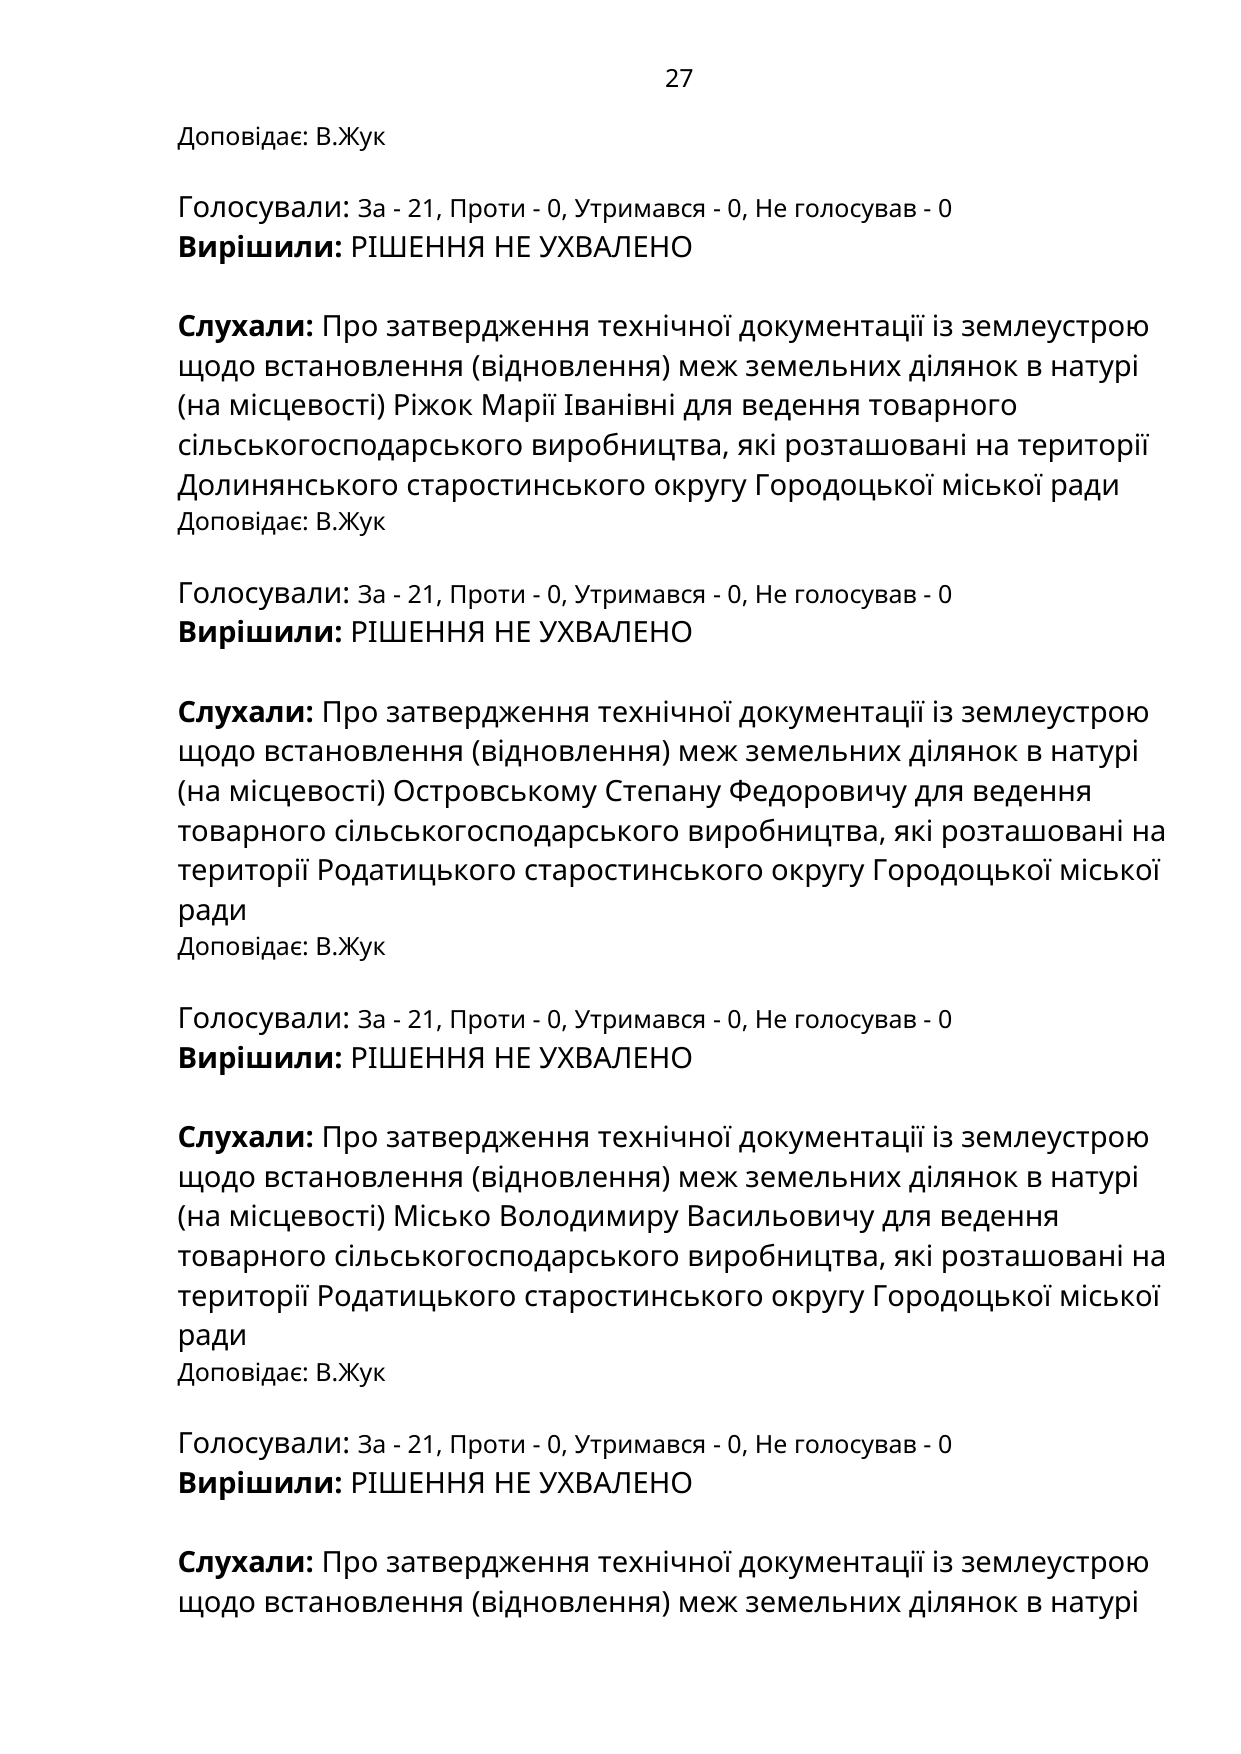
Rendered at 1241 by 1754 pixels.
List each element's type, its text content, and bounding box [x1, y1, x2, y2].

text Слухали: Про затвердження технічної документації із землеустрою щодо встановлення (відновлення) меж земельних ділянок в натурі (на місцевості) Ріжок Марії Іванівні для ведення товарного сільськогосподарського виробництва, які розташовані на території Долинянського старостинського округу Городоцької міської ради [177, 305, 1181, 504]
text Вирішили: РІШЕННЯ НЕ УХВАЛЕНО [177, 1037, 1181, 1077]
text Доповідає: В.Жук [177, 118, 1181, 152]
text Доповідає: В.Жук [177, 929, 1181, 963]
text Вирішили: РІШЕННЯ НЕ УХВАЛЕНО [177, 1462, 1181, 1502]
text Голосували: За - 21, Проти - 0, Утримався - 0, Не голосував - 0 [177, 572, 1181, 612]
text Голосували: За - 21, Проти - 0, Утримався - 0, Не голосував - 0 [177, 186, 1181, 226]
text Вирішили: РІШЕННЯ НЕ УХВАЛЕНО [177, 612, 1181, 651]
text Слухали: Про затвердження технічної документації із землеустрою щодо встановлення (відновлення) меж земельних ділянок в натурі (на місцевості) Місько Володимиру Васильовичу для ведення товарного сільськогосподарського виробництва, які розташовані на території Родатицького старостинського округу Городоцької міської ради [177, 1116, 1181, 1354]
text Доповідає: В.Жук [177, 1354, 1181, 1388]
text Доповідає: В.Жук [177, 504, 1181, 538]
text Слухали: Про затвердження технічної документації із землеустрою щодо встановлення (відновлення) меж земельних ділянок в натурі (на місцевості) Островському Степану Федоровичу для ведення товарного сільськогосподарського виробництва, які розташовані на території Родатицького старостинського округу Городоцької міської ради [177, 691, 1181, 929]
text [177, 1542, 1181, 1621]
text Голосували: За - 21, Проти - 0, Утримався - 0, Не голосував - 0 [177, 1422, 1181, 1462]
text Голосували: За - 21, Проти - 0, Утримався - 0, Не голосував - 0 [177, 997, 1181, 1037]
text Вирішили: РІШЕННЯ НЕ УХВАЛЕНО [177, 226, 1181, 266]
